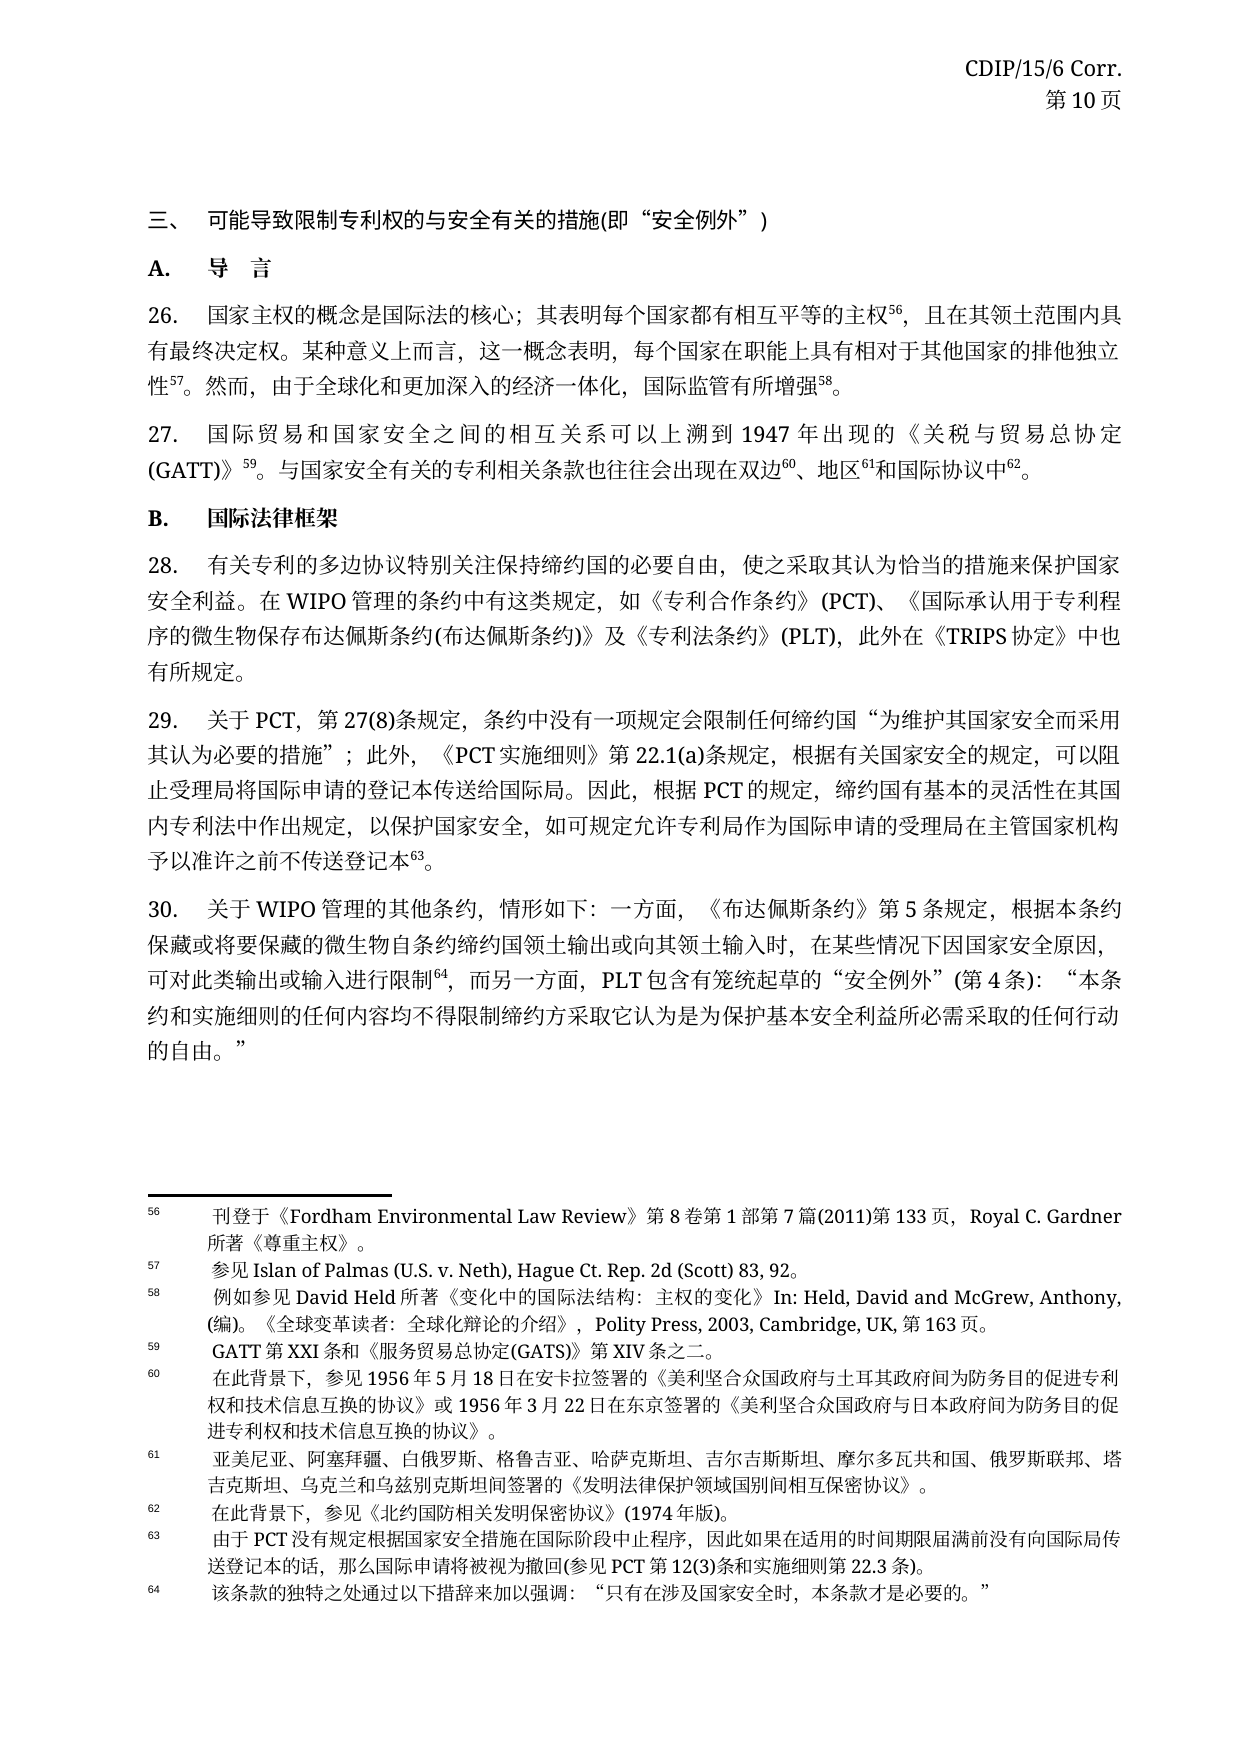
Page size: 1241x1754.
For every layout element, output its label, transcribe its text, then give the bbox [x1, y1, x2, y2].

text . 关于PCT，第27(8)条规定，条约中没有一项规定会限制任何缔约国“为维护其国家安全而采用其认为必要的措施”；此外，《PCT实施细则》第22.1(a)条规定，根据有关国家安全的规定，可以阻止受理局将国际申请的登记本传送给国际局。因此，根据PCT的规定，缔约国有基本的灵活性在其国内专利法中作出规定，以保护国家安全，如可规定允许专利局作为国际申请的受理局在主管国家机构予以准许之前不传送登记本。 [148, 699, 1122, 876]
text . 关于WIPO管理的其他条约，情形如下：一方面，《布达佩斯条约》第5条规定，根据本条约保藏或将要保藏的微生物自条约缔约国领土输出或向其领土输入时，在某些情况下因国家安全原因，可对此类输出或输入进行限制，而另一方面，PLT包含有笼统起草的“安全例外”(第4条)：“本条约和实施细则的任何内容均不得限制缔约方采取它认为是为保护基本安全利益所必需采取的任何行动的自由。” [148, 889, 1122, 1066]
subtitle 三、 可能导致限制专利权的与安全有关的措施(即“安全例外”) [148, 199, 1122, 234]
subtitle B. 国际法律框架 [148, 497, 1122, 532]
text . 国家主权的概念是国际法的核心；其表明每个国家都有相互平等的主权，且在其领土范围内具有最终决定权。某种意义上而言，这一概念表明，每个国家在职能上具有相对于其他国家的排他独立性。然而，由于全球化和更加深入的经济一体化，国际监管有所增强。 [148, 295, 1122, 401]
subtitle A. 导 言 [148, 247, 1122, 282]
text . 有关专利的多边协议特别关注保持缔约国的必要自由，使之采取其认为恰当的措施来保护国家安全利益。在WIPO管理的条约中有这类规定，如《专利合作条约》(PCT)、《国际承认用于专利程序的微生物保存布达佩斯条约(布达佩斯条约)》及《专利法条约》(PLT)，此外在《TRIPS协定》中也有所规定。 [148, 545, 1122, 687]
text . 国际贸易和国家安全之间的相互关系可以上溯到1947年出现的《关税与贸易总协定(GATT)》‍。与国家安全有关的专利相关条款也往往会出现在双边、地区和国际协议中。 [148, 414, 1122, 484]
